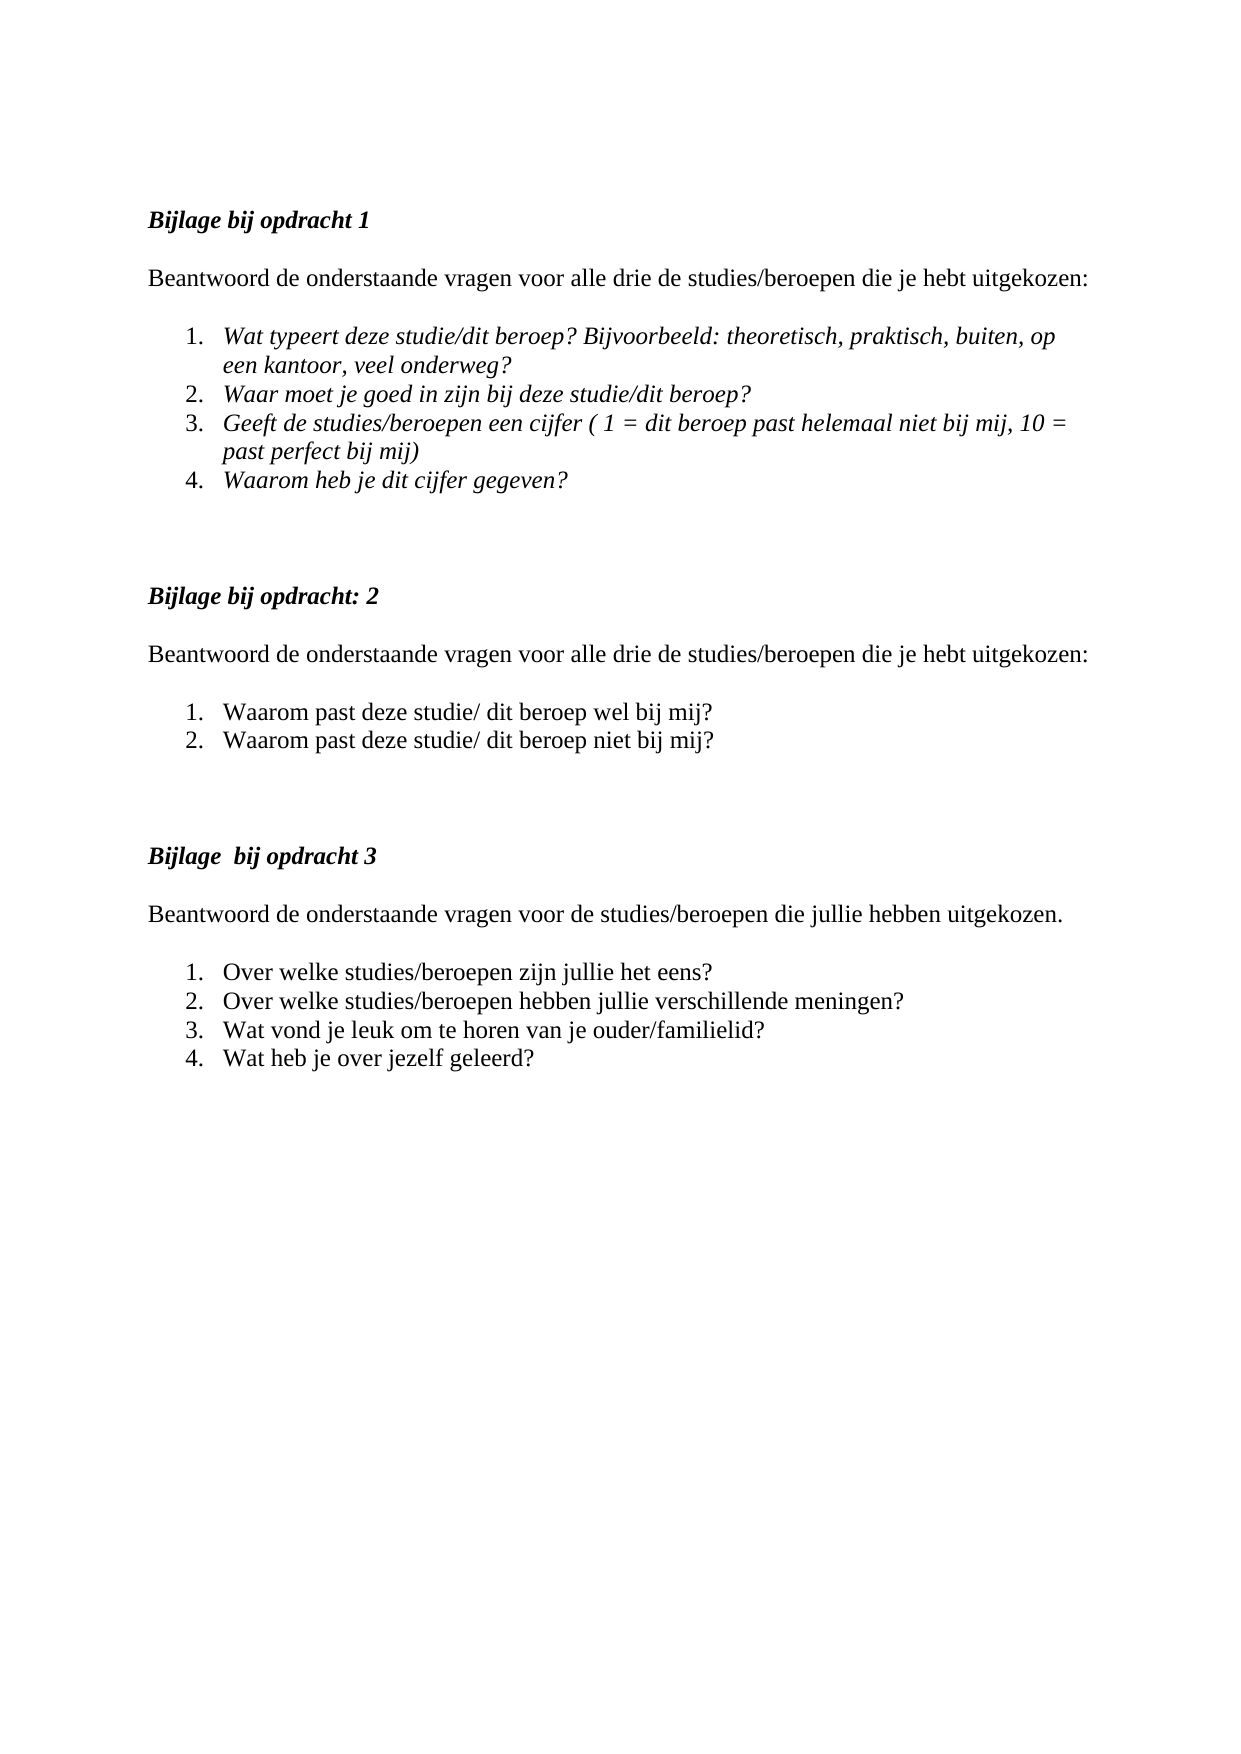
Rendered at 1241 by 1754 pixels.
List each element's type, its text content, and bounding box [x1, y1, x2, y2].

list Waarom past deze studie/ dit beroep niet bij mij? [185, 726, 1093, 754]
text Bijlage bij opdracht 1 [148, 206, 1093, 234]
list Waarom past deze studie/ dit beroep wel bij mij? [185, 697, 1093, 726]
list Wat heb je over jezelf geleerd? [185, 1043, 1093, 1072]
text Bijlage bij opdracht 3 [148, 841, 1093, 870]
list Waar moet je goed in zijn bij deze studie/dit beroep? [185, 379, 1093, 408]
text Beantwoord de onderstaande vragen voor alle drie de studies/beroepen die je hebt uitgekozen: [148, 263, 1093, 292]
list Wat vond je leuk om te horen van je ouder/familielid? [185, 1015, 1093, 1043]
text Beantwoord de onderstaande vragen voor alle drie de studies/beroepen die je hebt uitgekozen: [148, 639, 1093, 668]
text Bijlage bij opdracht: 2 [148, 581, 1093, 610]
list Over welke studies/beroepen zijn jullie het eens? [185, 957, 1093, 986]
text Beantwoord de onderstaande vragen voor de studies/beroepen die jullie hebben uitgekozen. [148, 899, 1093, 928]
list Geeft de studies/beroepen een cijfer ( 1 = dit beroep past helemaal niet bij mij, 10 = past perfect bij mij) [185, 408, 1093, 465]
list Waarom heb je dit cijfer gegeven? [185, 465, 1093, 494]
list Over welke studies/beroepen hebben jullie verschillende meningen? [185, 986, 1093, 1015]
list Wat typeert deze studie/dit beroep? Bijvoorbeeld: theoretisch, praktisch, buiten, op een kantoor, veel onderweg? [185, 321, 1093, 379]
